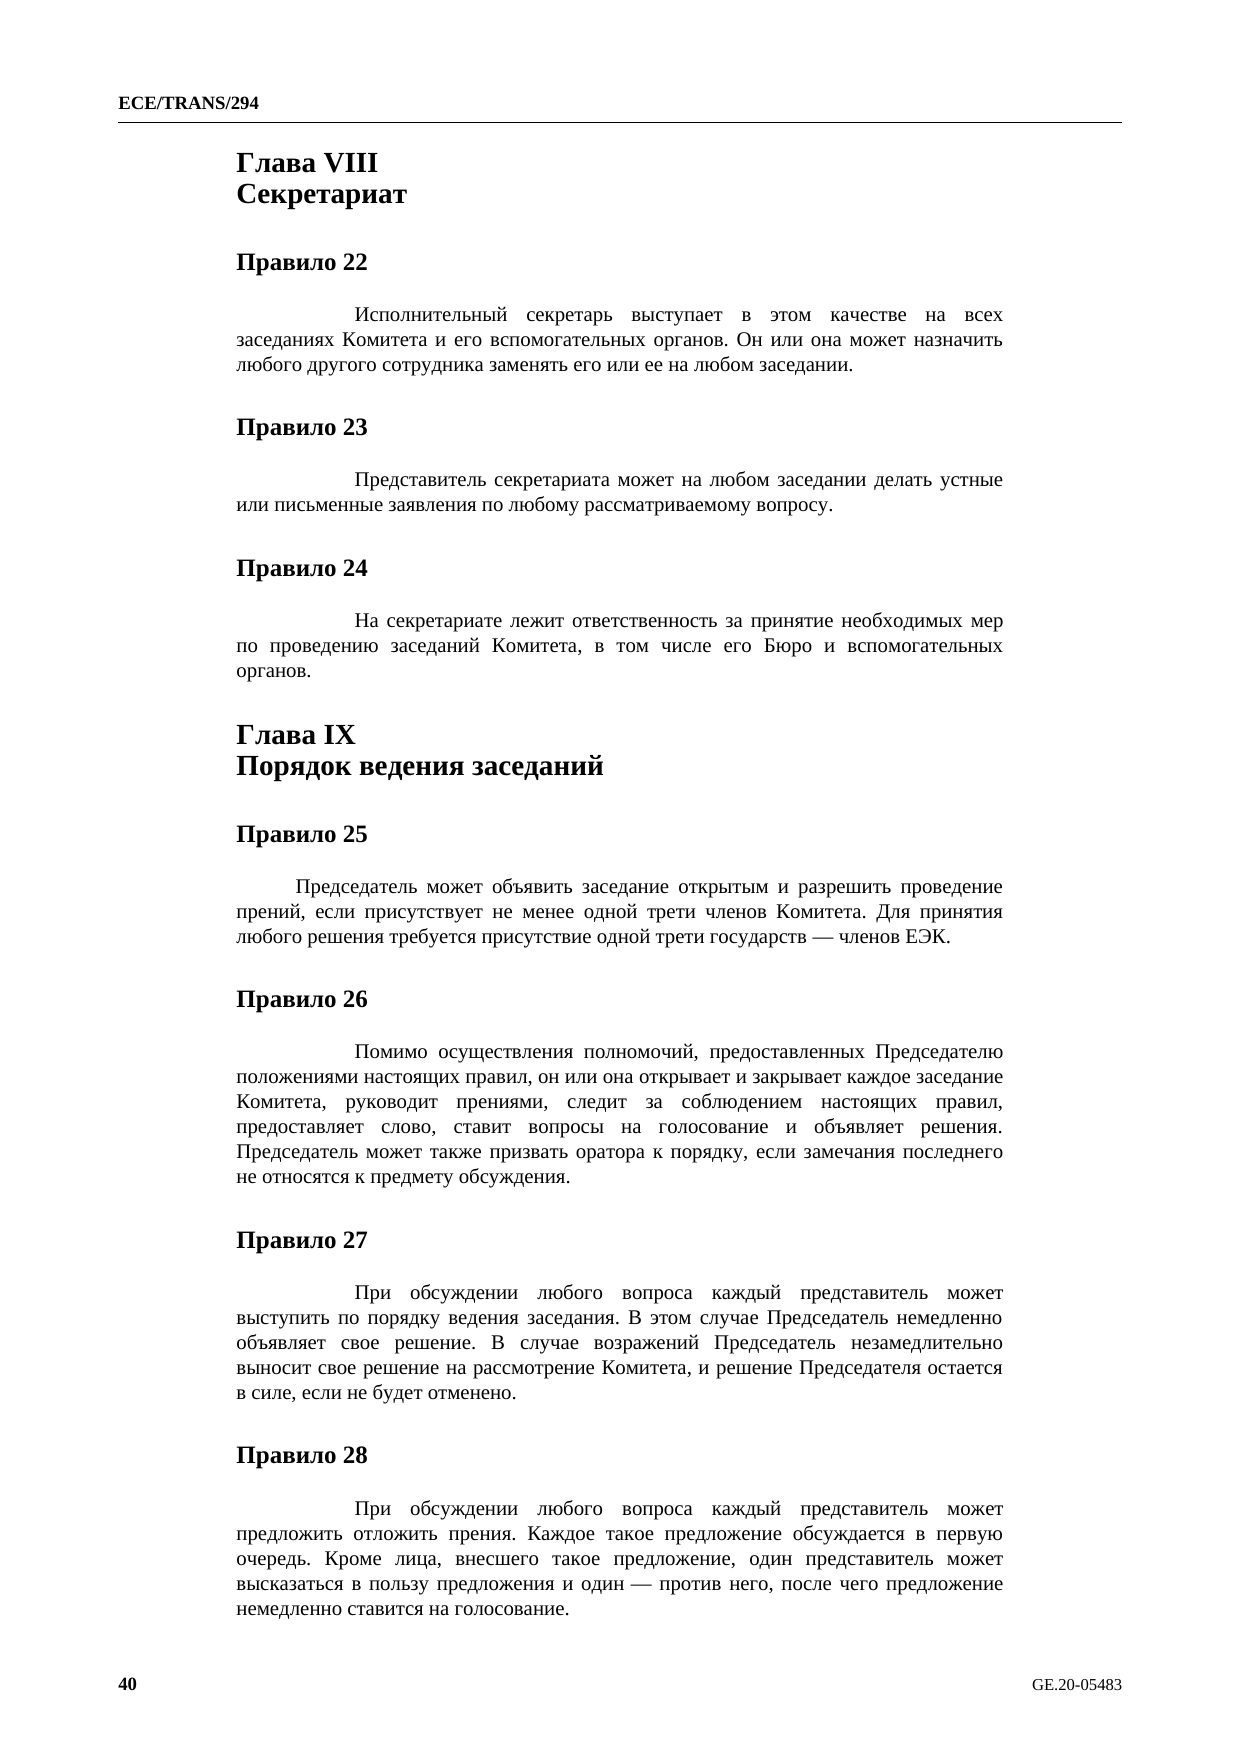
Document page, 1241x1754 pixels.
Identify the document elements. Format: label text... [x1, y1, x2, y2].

text Правило 25 [118, 819, 1004, 848]
text Помимо осуществления полномочий, предоставленных Председателю положениями настоящих правил, он или она открывает и закрывает каждое заседание Комитета, руководит прениями, следит за соблюдением настоящих правил, предоставляет слово, ставит вопросы на голосование и объявляет решения. Председатель может также призвать оратора к порядку, если замечания последнего не относятся к предмету обсуждения. [236, 1038, 1004, 1188]
text Представитель секретариата может на любом заседании делать устные или письменные заявления по любому рассматриваемому вопросу. [236, 466, 1004, 516]
text Глава IX Порядок ведения заседаний [118, 719, 1004, 782]
text При обсуждении любого вопроса каждый представитель может предложить отложить прения. Каждое такое предложение обсуждается в первую очередь. Кроме лица, внесшего такое предложение, один представитель может высказаться в пользу предложения и один — против него, после чего предложение немедленно ставится на голосование. [236, 1494, 1004, 1619]
text Правило 23 [118, 413, 1004, 441]
text На секретариате лежит ответственность за принятие необходимых мер по проведению заседаний Комитета, в том числе его Бюро и вспомогательных органов. [236, 607, 1004, 682]
text Исполнительный секретарь выступает в этом качестве на всех заседаниях Комитета и его вспомогательных органов. Он или она может назначить любого другого сотрудника заменять его или ее на любом заседании. [236, 301, 1004, 376]
text Глава VIII Секретариат [118, 148, 1004, 210]
text Правило 22 [118, 248, 1004, 276]
text Правило 26 [118, 985, 1004, 1013]
text При обсуждении любого вопроса каждый представитель может выступить по порядку ведения заседания. В этом случае Председатель немедленно объявляет свое решение. В случае возражений Председатель незамедлительно выносит свое решение на рассмотрение Комитета, и решение Председателя остается в силе, если не будет отменено. [236, 1279, 1004, 1404]
text Правило 24 [118, 554, 1004, 582]
text Правило 28 [118, 1441, 1004, 1469]
text Правило 27 [118, 1226, 1004, 1254]
text Председатель может объявить заседание открытым и разрешить проведение прений, если присутствует не менее одной трети членов Комитета. Для принятия любого решения требуется присутствие одной трети государств — членов ЕЭК. [236, 873, 1004, 948]
